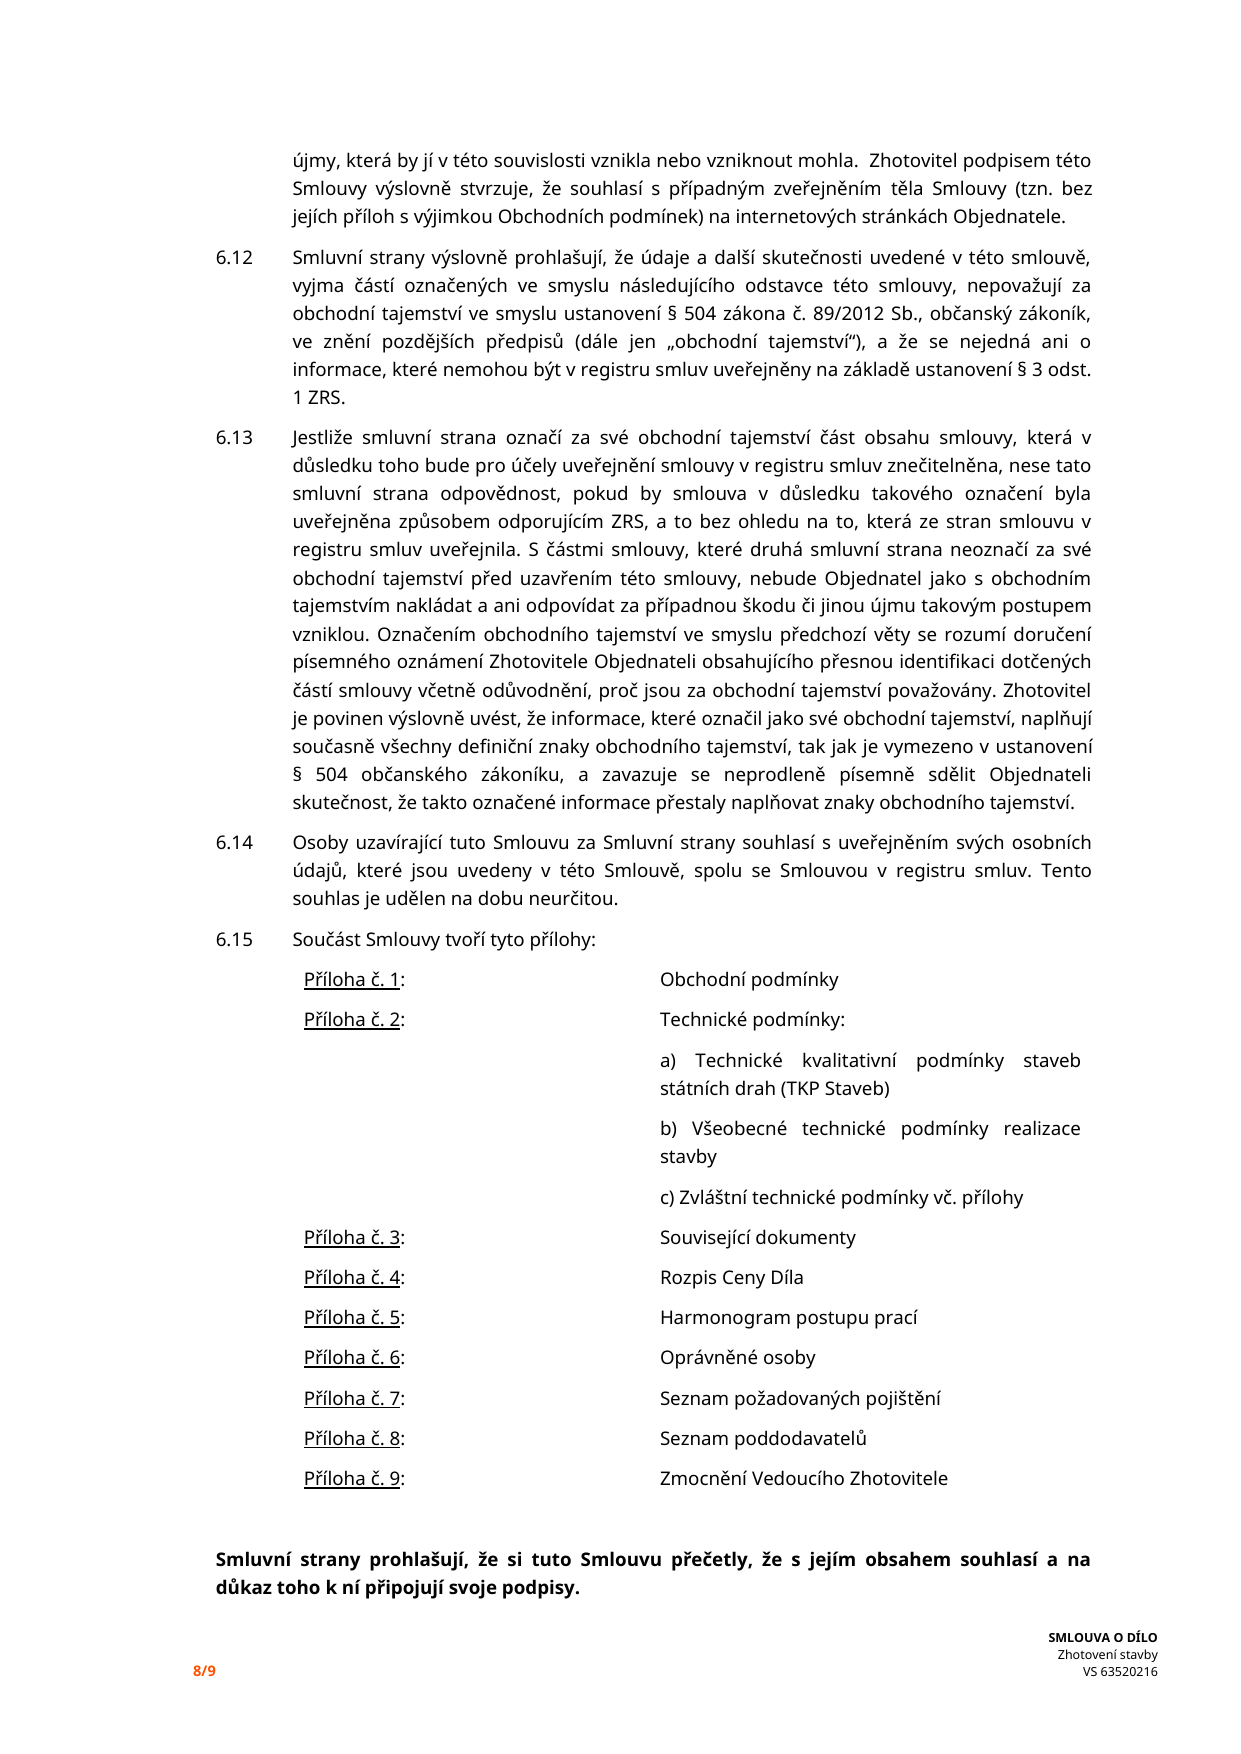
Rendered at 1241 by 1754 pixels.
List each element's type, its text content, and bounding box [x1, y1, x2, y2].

text Smluvní strany prohlašují, že si tuto Smlouvu přečetly, že s jejím obsahem souhlasí a na důkaz toho k ní připojují svoje podpisy. [216, 1546, 1093, 1599]
table_cell Seznam poddodavatelů Zmocnění Vedoucího Zhotovitele [572, 1425, 1093, 1506]
text Smluvní strany výslovně prohlašují, že údaje a další skutečnosti uvedené v této smlouvě, vyjma částí označených ve smyslu následujícího odstavce této smlouvy, nepovažují za obchodní tajemství ve smyslu ustanovení § 504 zákona č. 89/2012 Sb., občanský zákoník, ve znění pozdějších předpisů (dále jen „obchodní tajemství“), a že se nejedná ani o informace, které nemohou být v registru smluv uveřejněny na základě ustanovení § 3 odst. 1 ZRS. [216, 244, 1093, 410]
text Součást Smlouvy tvoří tyto přílohy: [216, 926, 1093, 952]
table_cell Příloha č. 4: [216, 1265, 572, 1304]
table_cell Seznam požadovaných pojištění [572, 1385, 1093, 1425]
table_cell Příloha č. 3: [216, 1224, 572, 1264]
table_cell Příloha č. 2: [216, 1007, 572, 1224]
table_cell Související dokumenty [572, 1224, 1093, 1264]
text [216, 147, 1093, 229]
table_cell Rozpis Ceny Díla [572, 1265, 1093, 1304]
table_cell Příloha č. 5: [216, 1305, 572, 1345]
table_cell Příloha č. 8: Příloha č. 9: [216, 1425, 572, 1506]
table_header Příloha č. 1: [216, 967, 572, 1007]
table_cell Technické podmínky: a) Technické kvalitativní podmínky staveb státních drah (TKP Staveb) b) Všeobecné technické podmínky realizace stavby c) Zvláštní technické podmínky vč. přílohy [572, 1007, 1093, 1224]
text Osoby uzavírající tuto Smlouvu za Smluvní strany souhlasí s uveřejněním svých osobních údajů, které jsou uvedeny v této Smlouvě, spolu se Smlouvou v registru smluv. Tento souhlas je udělen na dobu neurčitou. [216, 829, 1093, 911]
table_cell Oprávněné osoby [572, 1345, 1093, 1385]
table_header Obchodní podmínky [572, 967, 1093, 1007]
table_cell Příloha č. 6: [216, 1345, 572, 1385]
table_cell Příloha č. 7: [216, 1385, 572, 1425]
table_cell Harmonogram postupu prací [572, 1305, 1093, 1345]
text Jestliže smluvní strana označí za své obchodní tajemství část obsahu smlouvy, která v důsledku toho bude pro účely uveřejnění smlouvy v registru smluv znečitelněna, nese tato smluvní strana odpovědnost, pokud by smlouva v důsledku takového označení byla uveřejněna způsobem odporujícím ZRS, a to bez ohledu na to, která ze stran smlouvu v registru smluv uveřejnila. S částmi smlouvy, které druhá smluvní strana neoznačí za své obchodní tajemství před uzavřením této smlouvy, nebude Objednatel jako s obchodním tajemstvím nakládat a ani odpovídat za případnou škodu či jinou újmu takovým postupem vzniklou. Označením obchodního tajemství ve smyslu předchozí věty se rozumí doručení písemného oznámení Zhotovitele Objednateli obsahujícího přesnou identifikaci dotčených částí smlouvy včetně odůvodnění, proč jsou za obchodní tajemství považovány. Zhotovitel je povinen výslovně uvést, že informace, které označil jako své obchodní tajemství, naplňují současně všechny definiční znaky obchodního tajemství, tak jak je vymezeno v ustanovení § 504 občanského zákoníku, a zavazuje se neprodleně písemně sdělit Objednateli skutečnost, že takto označené informace přestaly naplňovat znaky obchodního tajemství. [216, 425, 1093, 814]
